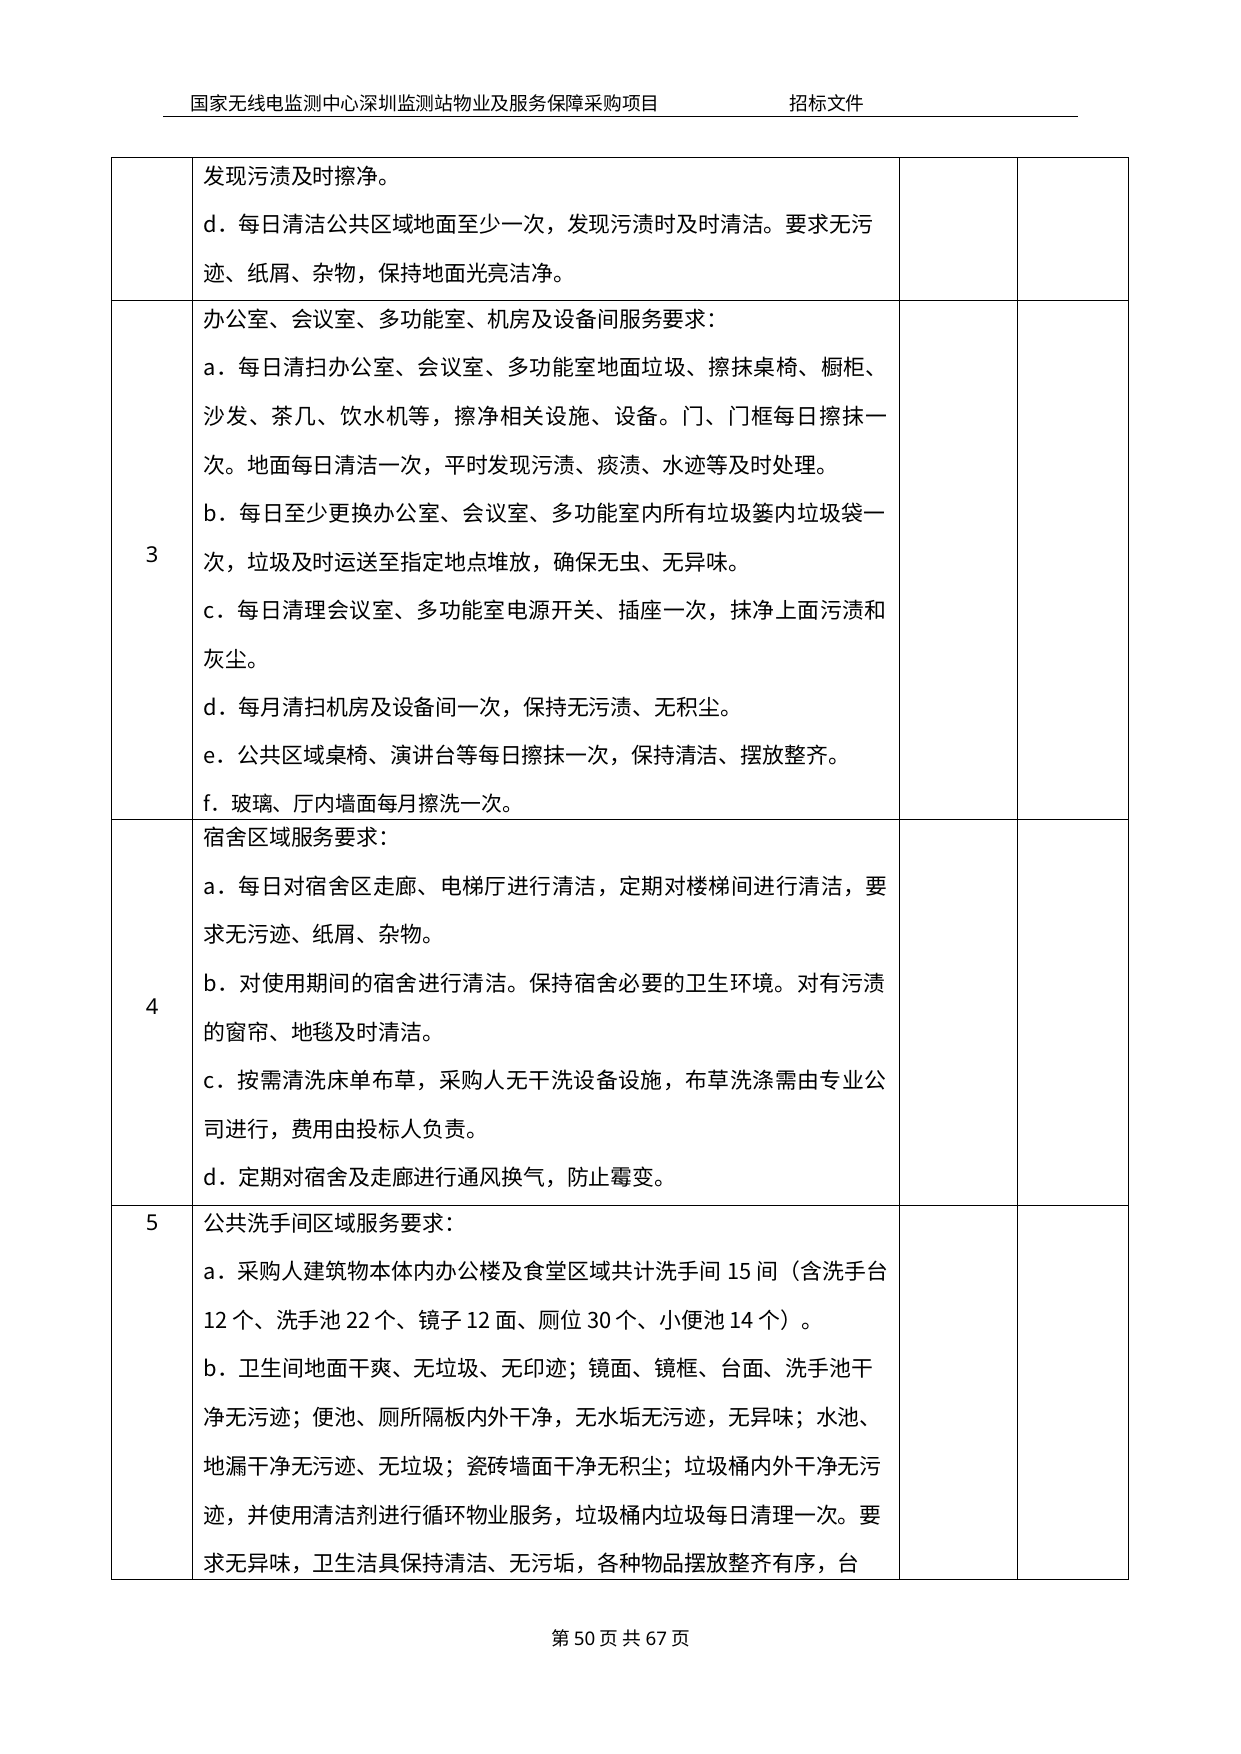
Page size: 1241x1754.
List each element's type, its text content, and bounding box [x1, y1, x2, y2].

table_cell [900, 820, 1017, 1204]
table_cell [1018, 820, 1128, 1204]
table_cell [1018, 301, 1128, 819]
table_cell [193, 1206, 899, 1578]
table_cell [1018, 158, 1128, 300]
table_cell [1018, 1206, 1128, 1578]
table_cell [900, 301, 1017, 819]
table_cell [900, 158, 1017, 300]
table_cell 办公室、会议室、多功能室、机房及设备间服务要求： a．每日清扫办公室、会议室、多功能室地面垃圾、擦抹桌椅、橱柜、沙发、茶几、饮水机等，擦净相关设施、设备。门、门框每日擦抹一次。地面每日清洁一次，平时发现污渍、痰渍、水迹等及时处理。 b．每日至少更换办公室、会议室、多功能室内所有垃圾篓内垃圾袋一次，垃圾及时运送至指定地点堆放，确保无虫、无异味。 c．每日清理会议室、多功能室电源开关、插座一次，抹净上面污渍和灰尘。 d．每月清扫机房及设备间一次，保持无污渍、无积尘。 e．公共区域桌椅、演讲台等每日擦抹一次，保持清洁、摆放整齐。 f．玻璃、厅内墙面每月擦洗一次。 [193, 301, 899, 819]
table_cell 宿舍区域服务要求： a．每日对宿舍区走廊、电梯厅进行清洁，定期对楼梯间进行清洁，要求无污迹、纸屑、杂物。 b．对使用期间的宿舍进行清洁。保持宿舍必要的卫生环境。对有污渍的窗帘、地毯及时清洁。 c．按需清洗床单布草，采购人无干洗设备设施，布草洗涤需由专业公司进行，费用由投标人负责。 d．定期对宿舍及走廊进行通风换气，防止霉变。 [193, 820, 899, 1204]
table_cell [193, 158, 899, 300]
table_cell [900, 1206, 1017, 1578]
table_cell 4 [112, 820, 192, 1204]
table_cell 5 [112, 1206, 192, 1578]
table_cell 2 [112, 158, 192, 300]
table_cell 3 [112, 301, 192, 819]
